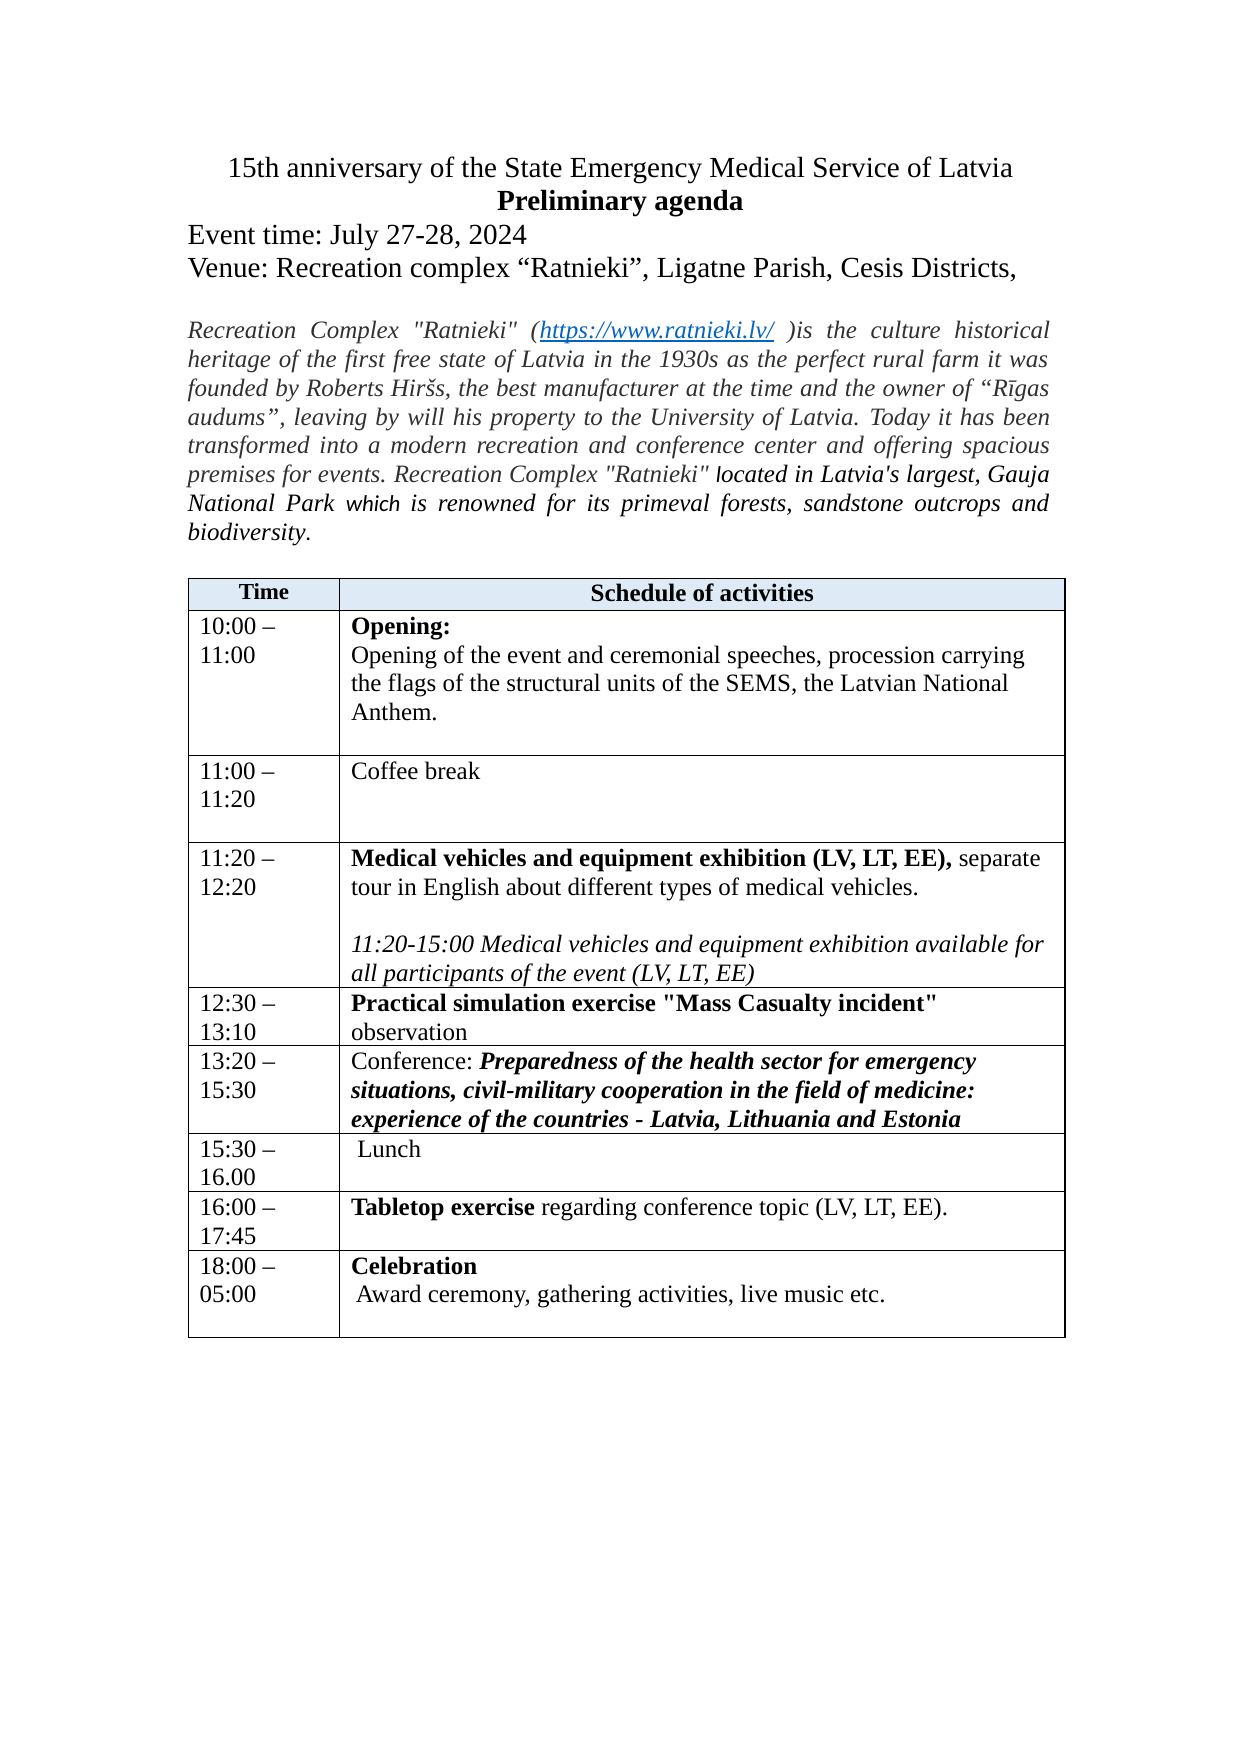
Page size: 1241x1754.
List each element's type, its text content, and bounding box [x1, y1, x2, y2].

table_cell 11:20 –12:20 [189, 843, 339, 987]
table_cell Conference: Preparedness of the health sector for emergency situations, civil-military cooperation in the field of medicine: experience of the countries - Latvia, Lithuania and Estonia [340, 1046, 1064, 1133]
table_cell 11:00 –11:20 [189, 756, 339, 842]
table_cell Lunch [340, 1134, 1064, 1191]
table_cell 18:00 – 05:00 [189, 1251, 339, 1337]
table_cell [189, 677, 339, 755]
text Venue: Recreation complex “Ratnieki”, Ligatne Parish, Cesis Districts, [187, 251, 1053, 284]
table_cell Celebration Award ceremony, gathering activities, live music etc. [340, 1251, 1064, 1337]
text Preliminary agenda [187, 183, 1053, 217]
table_cell Practical simulation exercise "Mass Casualty incident" observation [340, 988, 1064, 1045]
text Recreation Complex "Ratnieki" (https://www.ratnieki.lv/ )is the culture historical heritage of the first free state of Latvia in the 1930s as the perfect rural farm it was founded by Roberts Hiršs, the best manufacturer at the time and the owner of “Rīgas audums”, leaving by will his property to the University of Latvia. Today it has been transformed into a modern recreation and conference center and offering spacious premises for events. Recreation Complex "Ratnieki" located in Latvia's largest, Gauja National Park which is renowned for its primeval forests, sandstone outcrops and biodiversity. [187, 315, 1053, 546]
text Event time: July 27-28, 2024 [187, 217, 1053, 251]
table_cell Opening: Opening of the event and ceremonial speeches, procession carrying the flags of the structural units of the SEMS, the Latvian National Anthem. [340, 611, 1064, 755]
table_cell 15:30 –16.00 [189, 1134, 339, 1191]
table_cell Medical vehicles and equipment exhibition (LV, LT, EE), separate tour in English about different types of medical vehicles. 11:20-15:00 Medical vehicles and equipment exhibition available for all participants of the event (LV, LT, EE) [340, 843, 1064, 987]
table_cell 10:00 – 11:00 [189, 611, 339, 677]
table_header Time [189, 579, 339, 610]
table_header Schedule of activities [340, 579, 1064, 610]
text 15th anniversary of the State Emergency Medical Service of Latvia [187, 150, 1053, 183]
table_cell Coffee break [340, 756, 1064, 842]
table_cell 16:00 –17:45 [189, 1192, 339, 1250]
table_cell 12:30 – 13:10 [189, 988, 339, 1045]
table_cell Tabletop exercise regarding conference topic (LV, LT, EE). [340, 1192, 1064, 1250]
table_cell 13:20 – 15:30 [189, 1046, 339, 1133]
